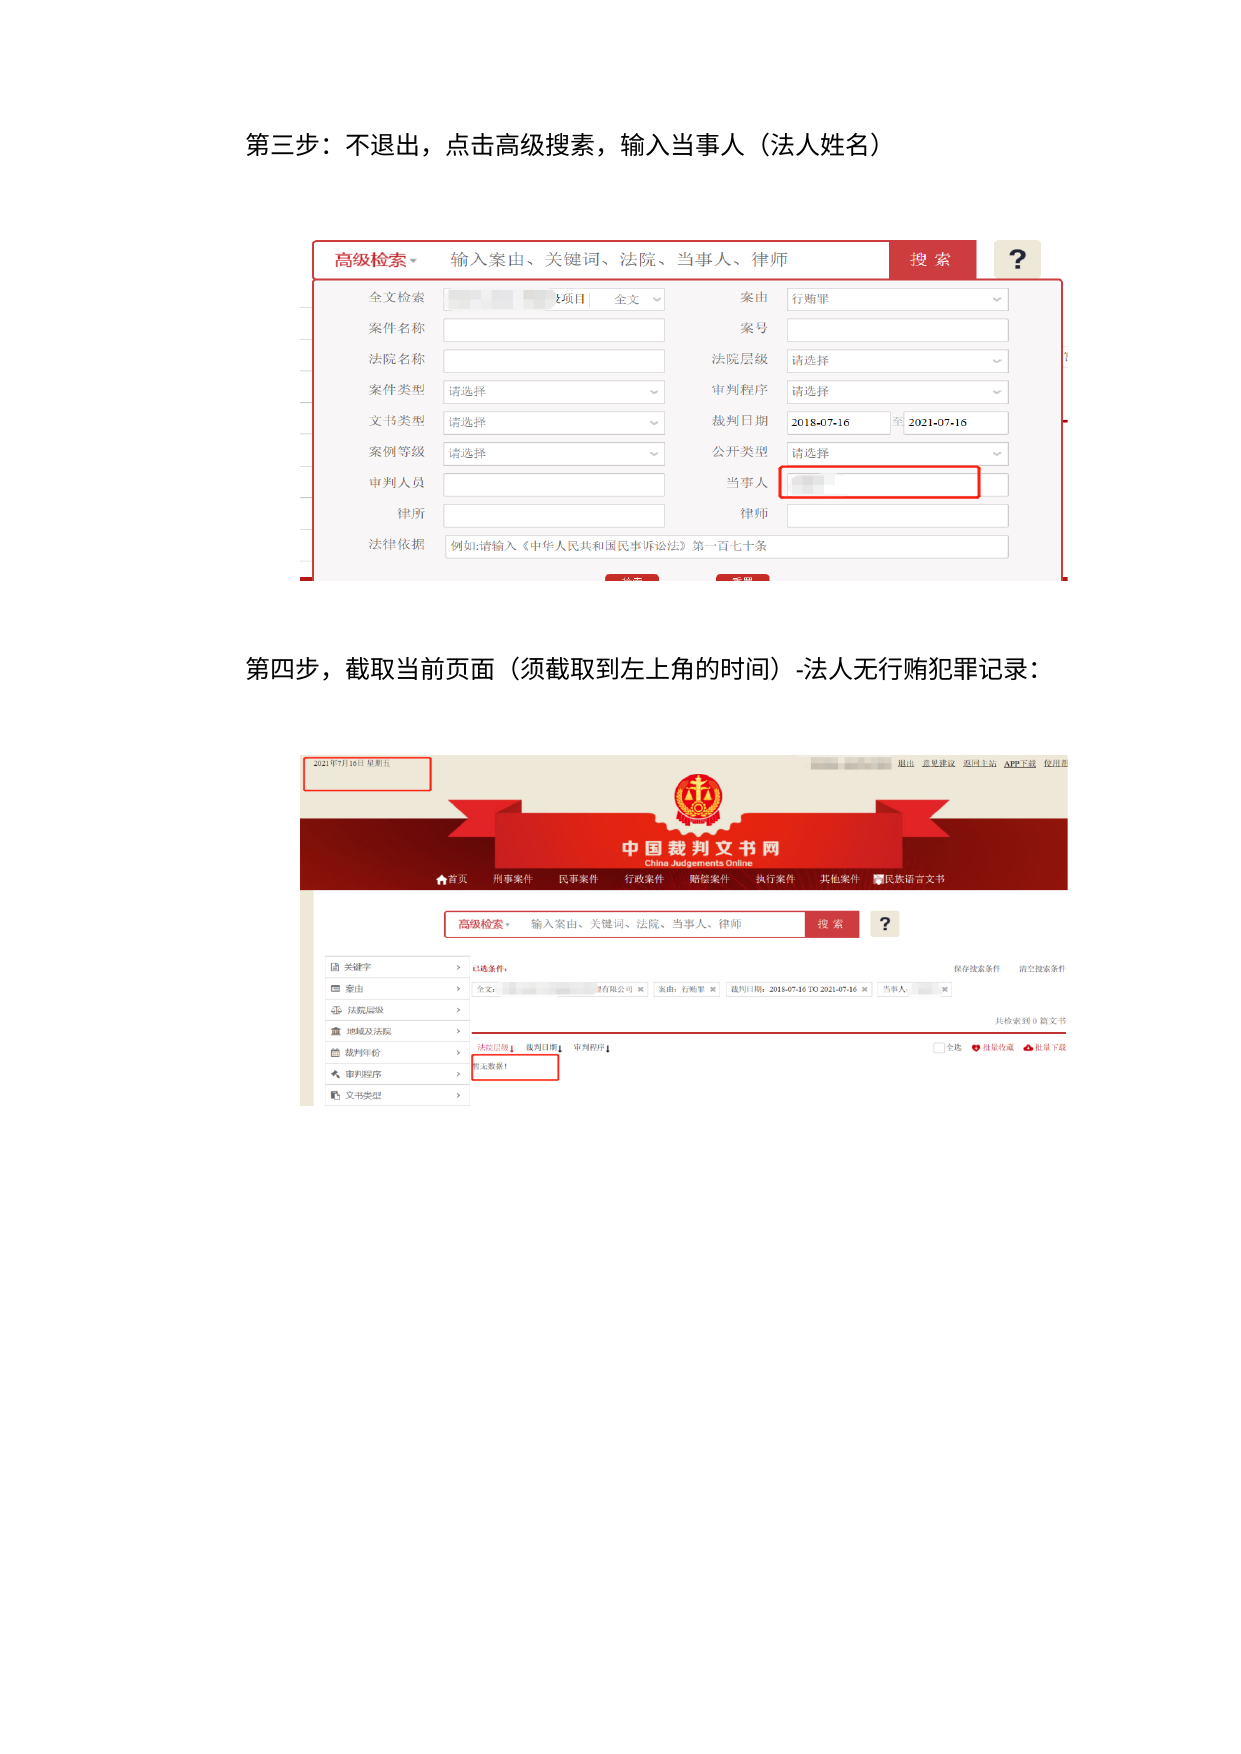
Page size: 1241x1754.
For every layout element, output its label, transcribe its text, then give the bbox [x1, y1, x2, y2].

picture [300, 230, 1068, 581]
text 第三步：不退出，点击高级搜素，输入当事人（法人姓名） [153, 125, 1122, 162]
text 第四步，截取当前页面（须截取到左上角的时间）-法人无行贿犯罪记录： [153, 650, 1122, 686]
picture [300, 755, 1068, 1106]
